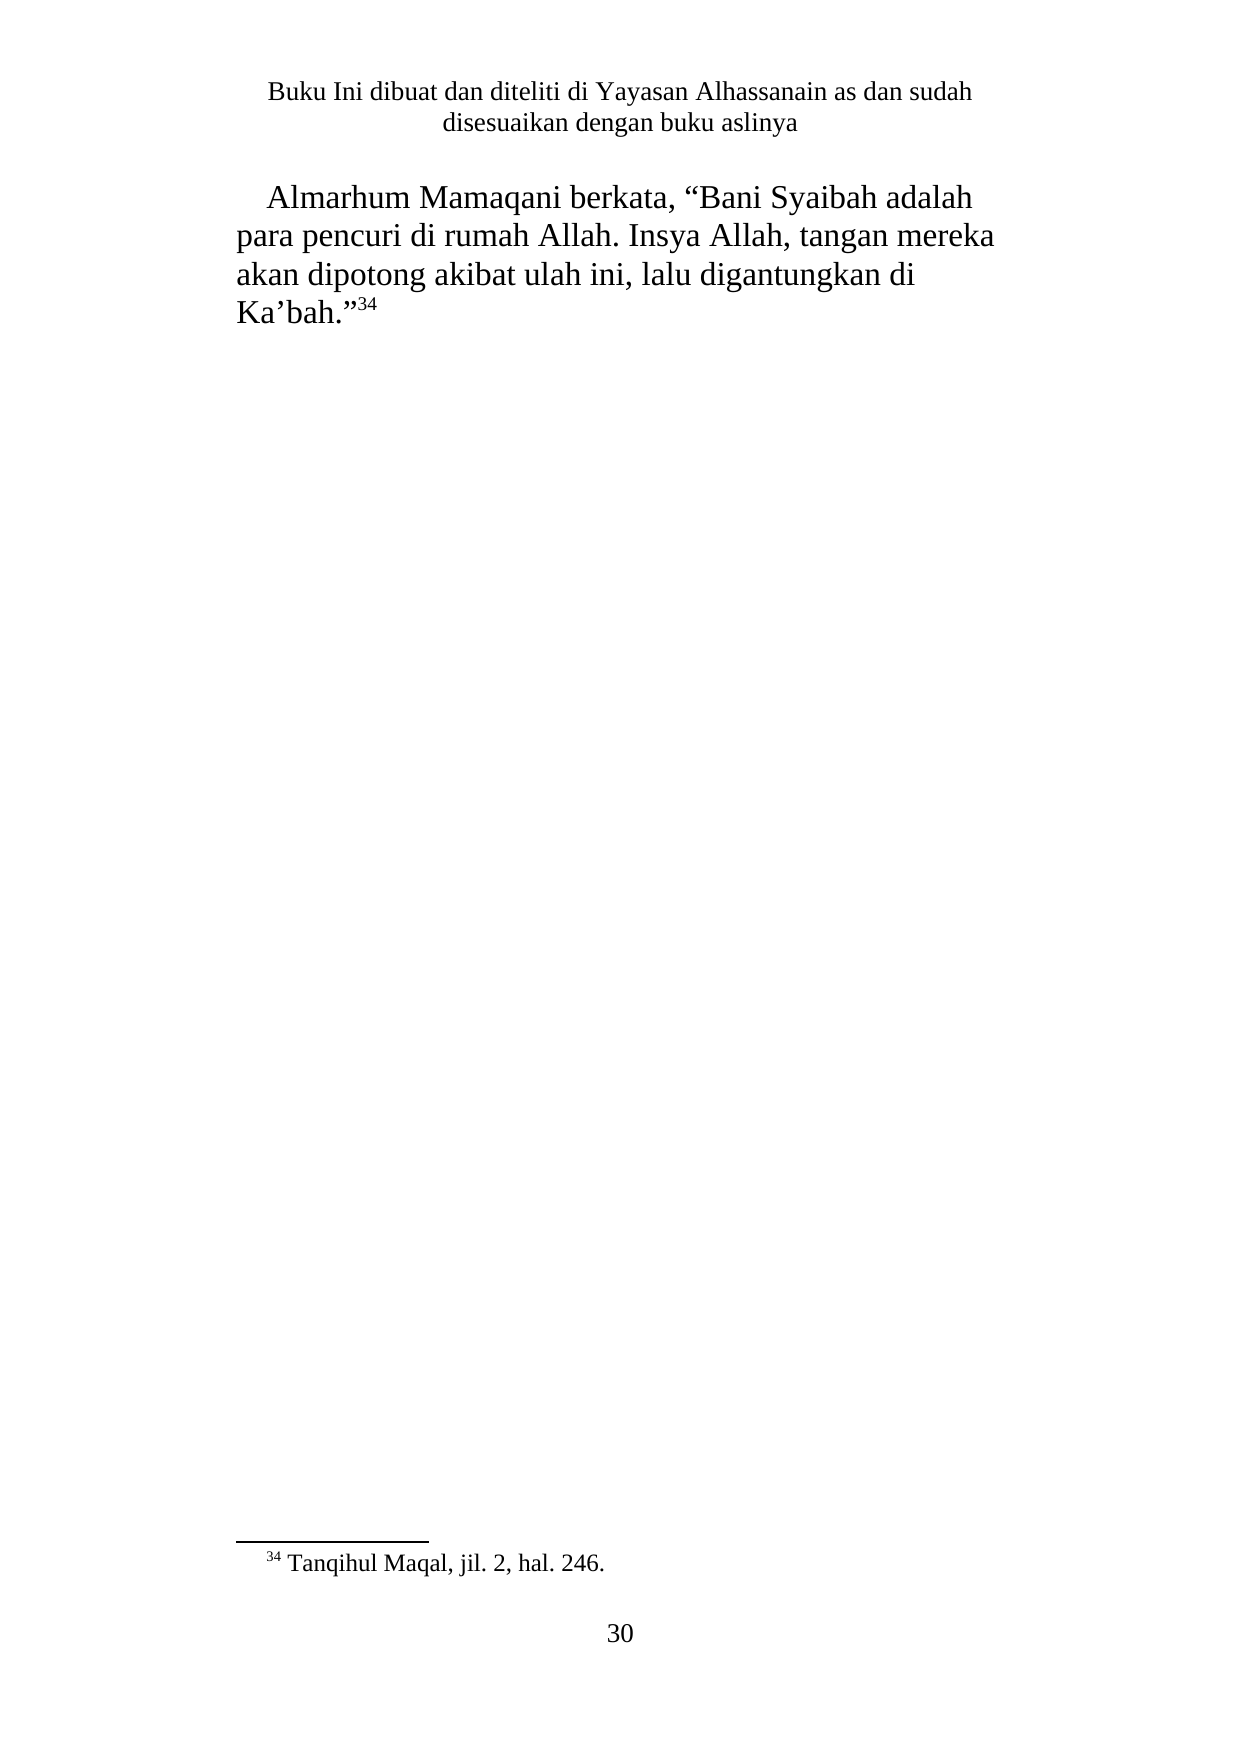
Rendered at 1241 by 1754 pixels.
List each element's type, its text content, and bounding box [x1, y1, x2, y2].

text Almarhum Mamaqani berkata, “Bani Syaibah adalah para pencuri di rumah Allah. Insya Allah, tangan mereka akan dipotong akibat ulah ini, lalu digantungkan di Ka’bah.” [236, 177, 1004, 331]
